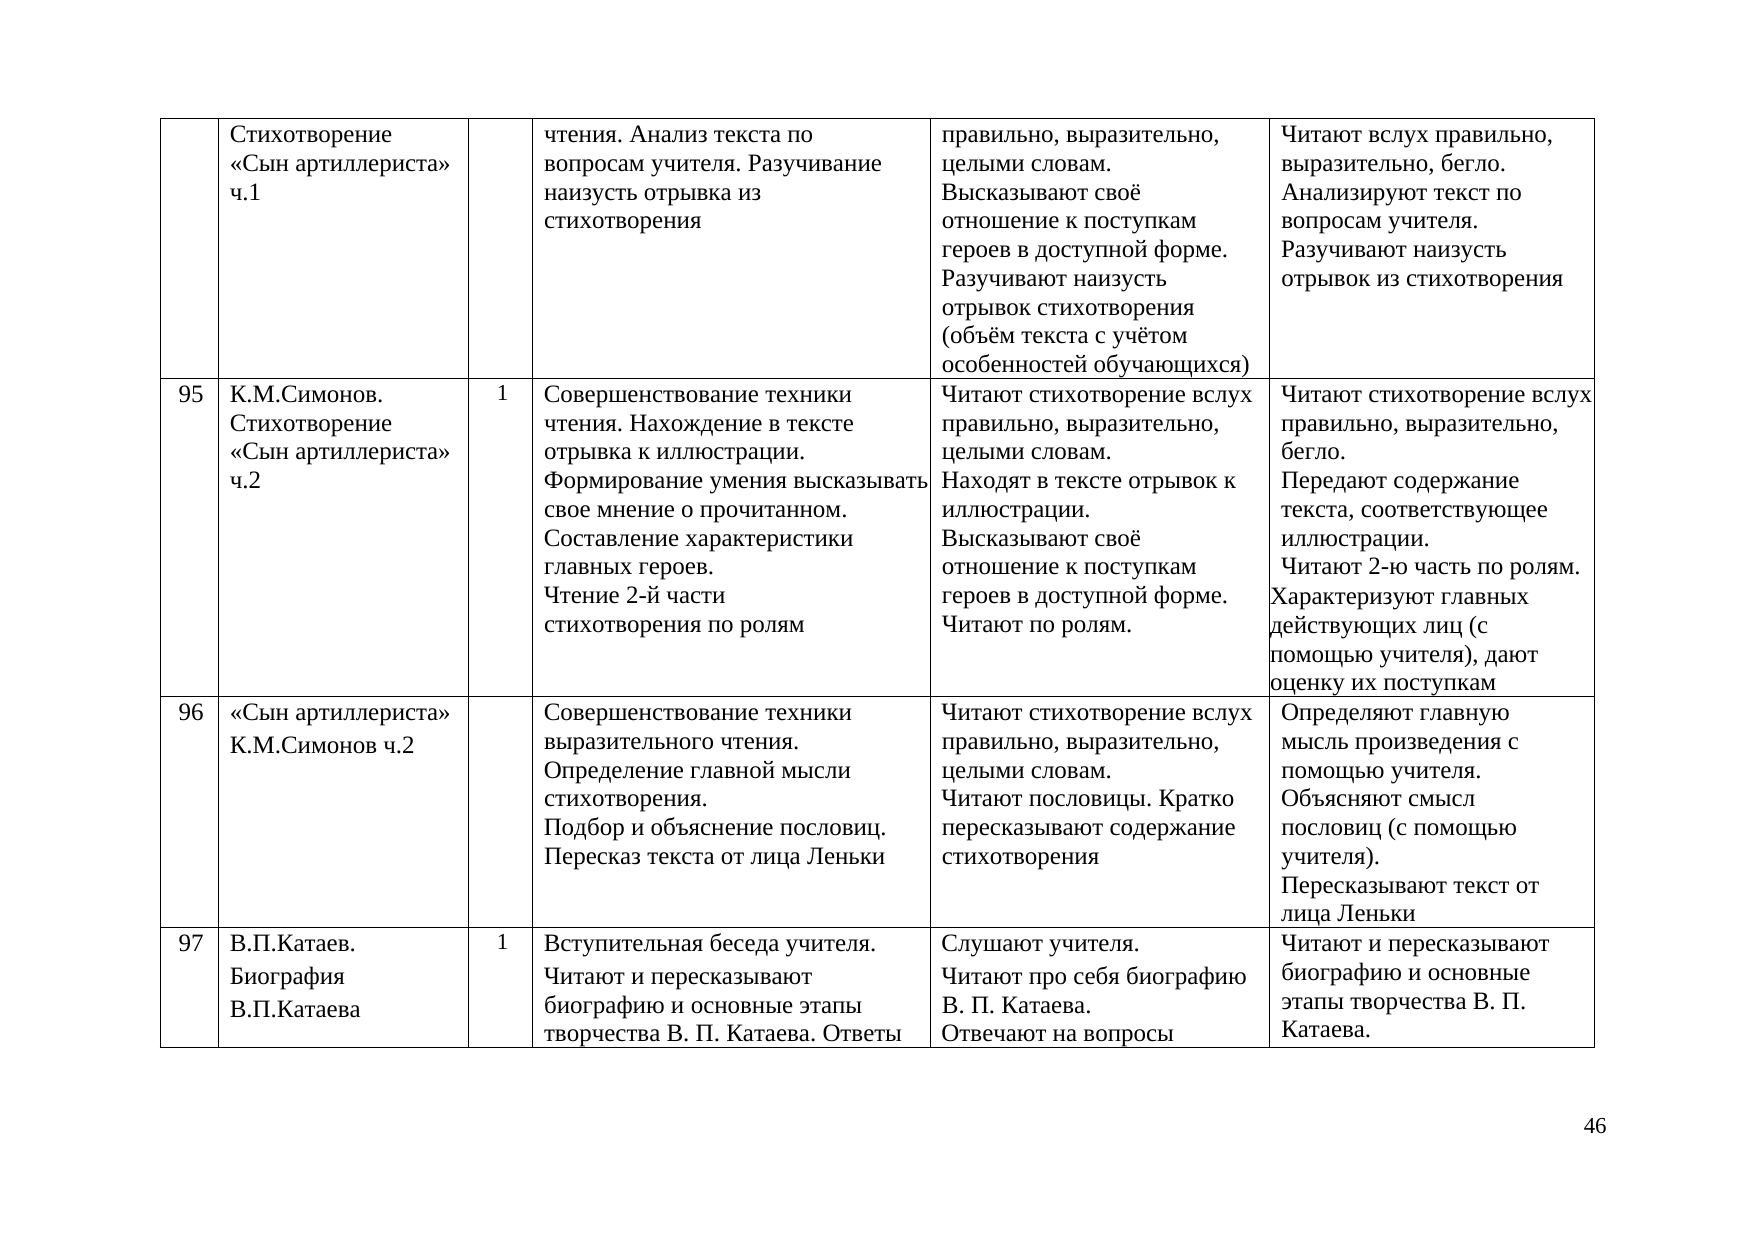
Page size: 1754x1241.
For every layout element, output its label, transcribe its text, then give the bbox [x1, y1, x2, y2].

table_cell 97 [161, 928, 218, 1047]
table_cell Читают стихотворение вслух правильно, выразительно, целыми словам. Читают пословицы. Кратко пересказывают содержание стихотворения [931, 697, 1269, 927]
table_cell 1 [469, 928, 532, 1047]
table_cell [1270, 928, 1594, 1047]
table_cell 1 [469, 119, 532, 378]
table_cell Читают стихотворение вслух правильно, выразительно, бегло. Передают содержание текста, соответствующее иллюстрации. Читают 2-ю часть по ролям. Характеризуют главных действующих лиц (с помощью учителя), дают оценку их поступкам [1270, 379, 1594, 696]
table_cell Определяют главную мысль произведения с помощью учителя. Объясняют смысл пословиц (с помощью учителя). Пересказывают текст от лица Леньки [1270, 697, 1594, 927]
table_cell 94 [161, 119, 218, 378]
table_cell 95 [161, 379, 218, 696]
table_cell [931, 119, 1269, 378]
table_cell Совершенствование техники чтения. Нахождение в тексте отрывка к иллюстрации. Формирование умения высказывать свое мнение о прочитанном. Составление характеристики главных героев. Чтение 2-й части стихотворения по ролям [533, 379, 930, 696]
table_cell К.М.Симонов. Стихотворение «Сын артиллериста» ч.2 [219, 379, 468, 696]
table_cell 1 [469, 379, 532, 696]
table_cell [1270, 119, 1594, 378]
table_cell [533, 119, 930, 378]
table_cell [219, 928, 468, 1047]
table_cell 96 [161, 697, 218, 927]
table_cell «Сын артиллериста» К.М.Симонов ч.2 [219, 697, 468, 927]
table_cell Совершенствование техники выразительного чтения. Определение главной мысли стихотворения. Подбор и объяснение пословиц. Пересказ текста от лица Леньки [533, 697, 930, 927]
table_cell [219, 119, 468, 378]
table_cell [533, 928, 930, 1047]
table_cell [469, 697, 532, 927]
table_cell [931, 928, 1269, 1047]
table_cell Читают стихотворение вслух правильно, выразительно, целыми словам. Находят в тексте отрывок к иллюстрации. Высказывают своё отношение к поступкам героев в доступной форме. Читают по ролям. [931, 379, 1269, 696]
